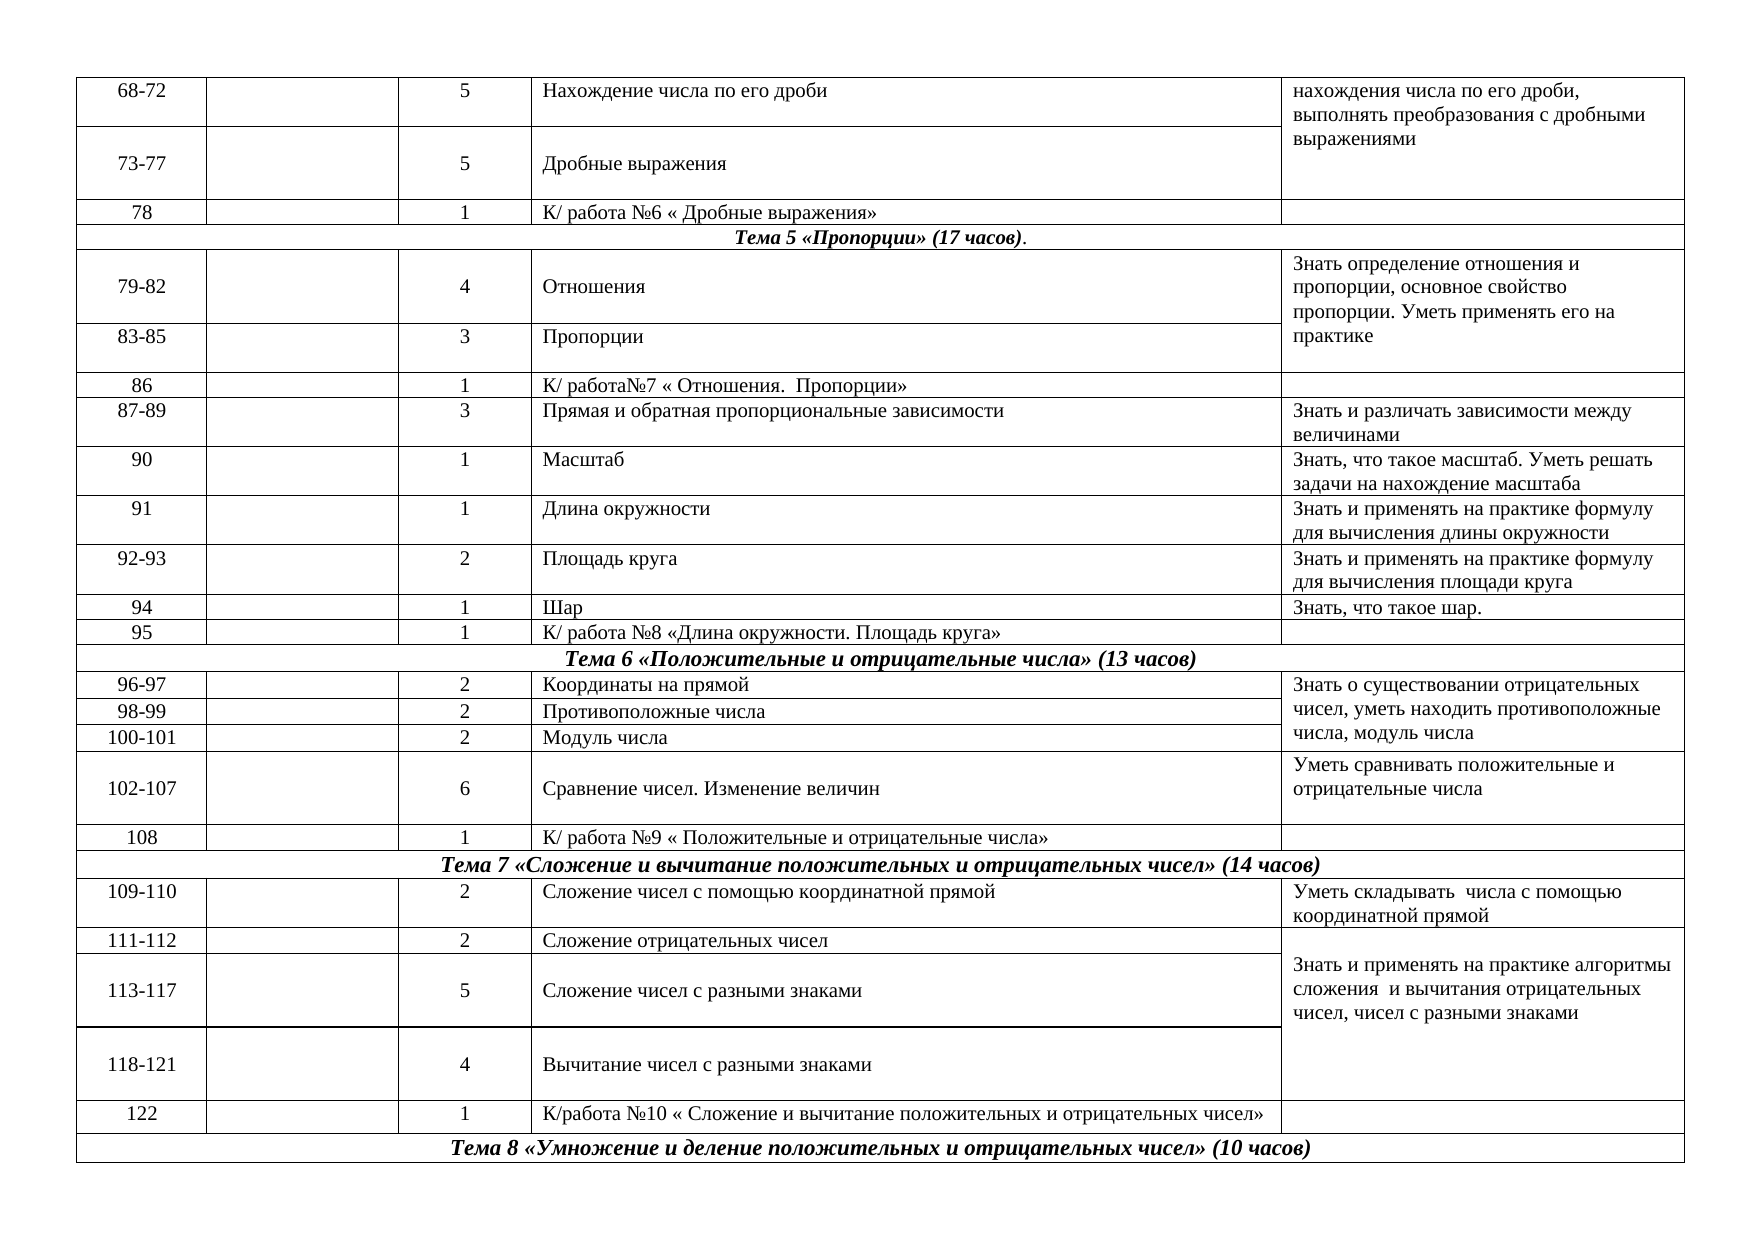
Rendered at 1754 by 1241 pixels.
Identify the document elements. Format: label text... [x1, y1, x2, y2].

table_cell К/ работа №6 « Дробные выражения» [532, 200, 1281, 224]
table_cell 1 [399, 200, 531, 224]
table_cell 2 [399, 928, 531, 953]
table_cell 109-110 [77, 879, 206, 927]
table_cell [207, 200, 398, 224]
table_cell Противоположные числа [532, 699, 1281, 724]
table_cell [207, 545, 398, 593]
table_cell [1282, 78, 1684, 199]
table_cell [207, 928, 398, 953]
table_cell К/ работа №9 « Положительные и отрицательные числа» [532, 825, 1281, 850]
table_cell 2 [399, 725, 531, 751]
table_cell Тема 6 «Положительные и отрицательные числа» (13 часов) [77, 645, 1684, 671]
table_cell [207, 447, 398, 495]
table_cell [207, 825, 398, 850]
table_cell Сложение чисел с разными знаками [532, 954, 1281, 1026]
table_cell 91 [77, 496, 206, 544]
table_cell Знать, что такое шар. [1282, 595, 1684, 619]
table_cell [207, 752, 398, 824]
table_cell Сравнение чисел. Изменение величин [532, 752, 1281, 824]
table_cell 3 [399, 398, 531, 446]
table_cell 1 [399, 1101, 531, 1133]
table_cell [207, 398, 398, 446]
table_cell Сложение отрицательных чисел [532, 928, 1281, 953]
table_cell 113-117 [77, 954, 206, 1026]
table_cell К/работа №10 « Сложение и вычитание положительных и отрицательных чисел» [532, 1101, 1281, 1133]
table_cell [207, 954, 398, 1026]
table_cell Тема 7 «Сложение и вычитание положительных и отрицательных чисел» (14 часов) [77, 851, 1684, 878]
table_cell Сложение чисел с помощью координатной прямой [532, 879, 1281, 927]
table_cell [207, 1101, 398, 1133]
table_cell [207, 127, 398, 199]
table_cell 98-99 [77, 699, 206, 724]
table_cell 4 [399, 250, 531, 323]
table_cell [1282, 373, 1684, 397]
table_cell 68-72 [77, 78, 206, 126]
table_cell 122 [77, 1101, 206, 1133]
table_cell Масштаб [532, 447, 1281, 495]
table_cell [207, 250, 398, 323]
table_cell 5 [399, 954, 531, 1026]
table_cell 2 [399, 699, 531, 724]
table_cell Уметь сравнивать положительные и отрицательные числа [1282, 752, 1684, 824]
table_cell [207, 879, 398, 927]
table_cell [1282, 825, 1684, 850]
table_cell Пропорции [532, 324, 1281, 372]
table_cell 3 [399, 324, 531, 372]
table_cell [207, 595, 398, 619]
table_cell [207, 324, 398, 372]
table_cell Знать и применять на практике формулу для вычисления площади круга [1282, 545, 1684, 593]
table_cell К/ работа №8 «Длина окружности. Площадь круга» [532, 620, 1281, 644]
table_cell 95 [77, 620, 206, 644]
table_cell 94 [77, 595, 206, 619]
table_cell 78 [77, 200, 206, 224]
table_cell 5 [399, 127, 531, 199]
table_cell 83-85 [77, 324, 206, 372]
table_cell 73-77 [77, 127, 206, 199]
table_cell [207, 1028, 398, 1100]
table_cell 1 [399, 595, 531, 619]
table_cell 111-112 [77, 928, 206, 953]
table_cell 86 [77, 373, 206, 397]
table_cell 96-97 [77, 672, 206, 698]
table_cell 79-82 [77, 250, 206, 323]
table_cell Шар [532, 595, 1281, 619]
table_cell Длина окружности [532, 496, 1281, 544]
table_cell 2 [399, 672, 531, 698]
table_cell 4 [399, 1028, 531, 1100]
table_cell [532, 78, 1281, 126]
table_cell Вычитание чисел с разными знаками [532, 1028, 1281, 1100]
table_cell Тема 8 «Умножение и деление положительных и отрицательных чисел» (10 часов) [77, 1134, 1684, 1162]
table_cell 108 [77, 825, 206, 850]
table_cell 118-121 [77, 1028, 206, 1100]
table_cell 87-89 [77, 398, 206, 446]
table_cell Знать и применять на практике формулу для вычисления длины окружности [1282, 496, 1684, 544]
table_cell 6 [399, 752, 531, 824]
table_cell [207, 725, 398, 751]
table_cell К/ работа№7 « Отношения. Пропорции» [532, 373, 1281, 397]
table_cell Модуль числа [532, 725, 1281, 751]
table_cell Знать определение отношения и пропорции, основное свойство пропорции. Уметь применять его на практике [1282, 250, 1684, 372]
table_cell 1 [399, 825, 531, 850]
table_cell 2 [399, 879, 531, 927]
table_cell [1282, 620, 1684, 644]
table_cell 1 [399, 620, 531, 644]
table_cell Дробные выражения [532, 127, 1281, 199]
table_cell 2 [399, 545, 531, 593]
table_cell Знать и применять на практике алгоритмы сложения и вычитания отрицательных чисел, чисел с разными знаками [1282, 928, 1684, 1100]
table_cell 102-107 [77, 752, 206, 824]
table_cell [207, 620, 398, 644]
table_cell 90 [77, 447, 206, 495]
table_cell Тема 5 «Пропорции» (17 часов). [77, 225, 1684, 249]
table_cell [207, 699, 398, 724]
table_cell Знать и различать зависимости между величинами [1282, 398, 1684, 446]
table_cell Площадь круга [532, 545, 1281, 593]
table_cell Знать о существовании отрицательных чисел, уметь находить противоположные числа, модуль числа [1282, 672, 1684, 751]
table_cell 1 [399, 447, 531, 495]
table_cell [207, 672, 398, 698]
table_cell Прямая и обратная пропорциональные зависимости [532, 398, 1281, 446]
table_cell [207, 373, 398, 397]
table_cell 1 [399, 496, 531, 544]
table_cell Знать, что такое масштаб. Уметь решать задачи на нахождение масштаба [1282, 447, 1684, 495]
table_cell Отношения [532, 250, 1281, 323]
table_cell 5 [399, 78, 531, 126]
table_cell [207, 496, 398, 544]
table_cell Координаты на прямой [532, 672, 1281, 698]
table_cell [1282, 1101, 1684, 1133]
table_cell [1282, 200, 1684, 224]
table_cell Уметь складывать числа с помощью координатной прямой [1282, 879, 1684, 927]
table_cell 1 [399, 373, 531, 397]
table_cell [207, 78, 398, 126]
table_cell 100-101 [77, 725, 206, 751]
table_cell 92-93 [77, 545, 206, 593]
